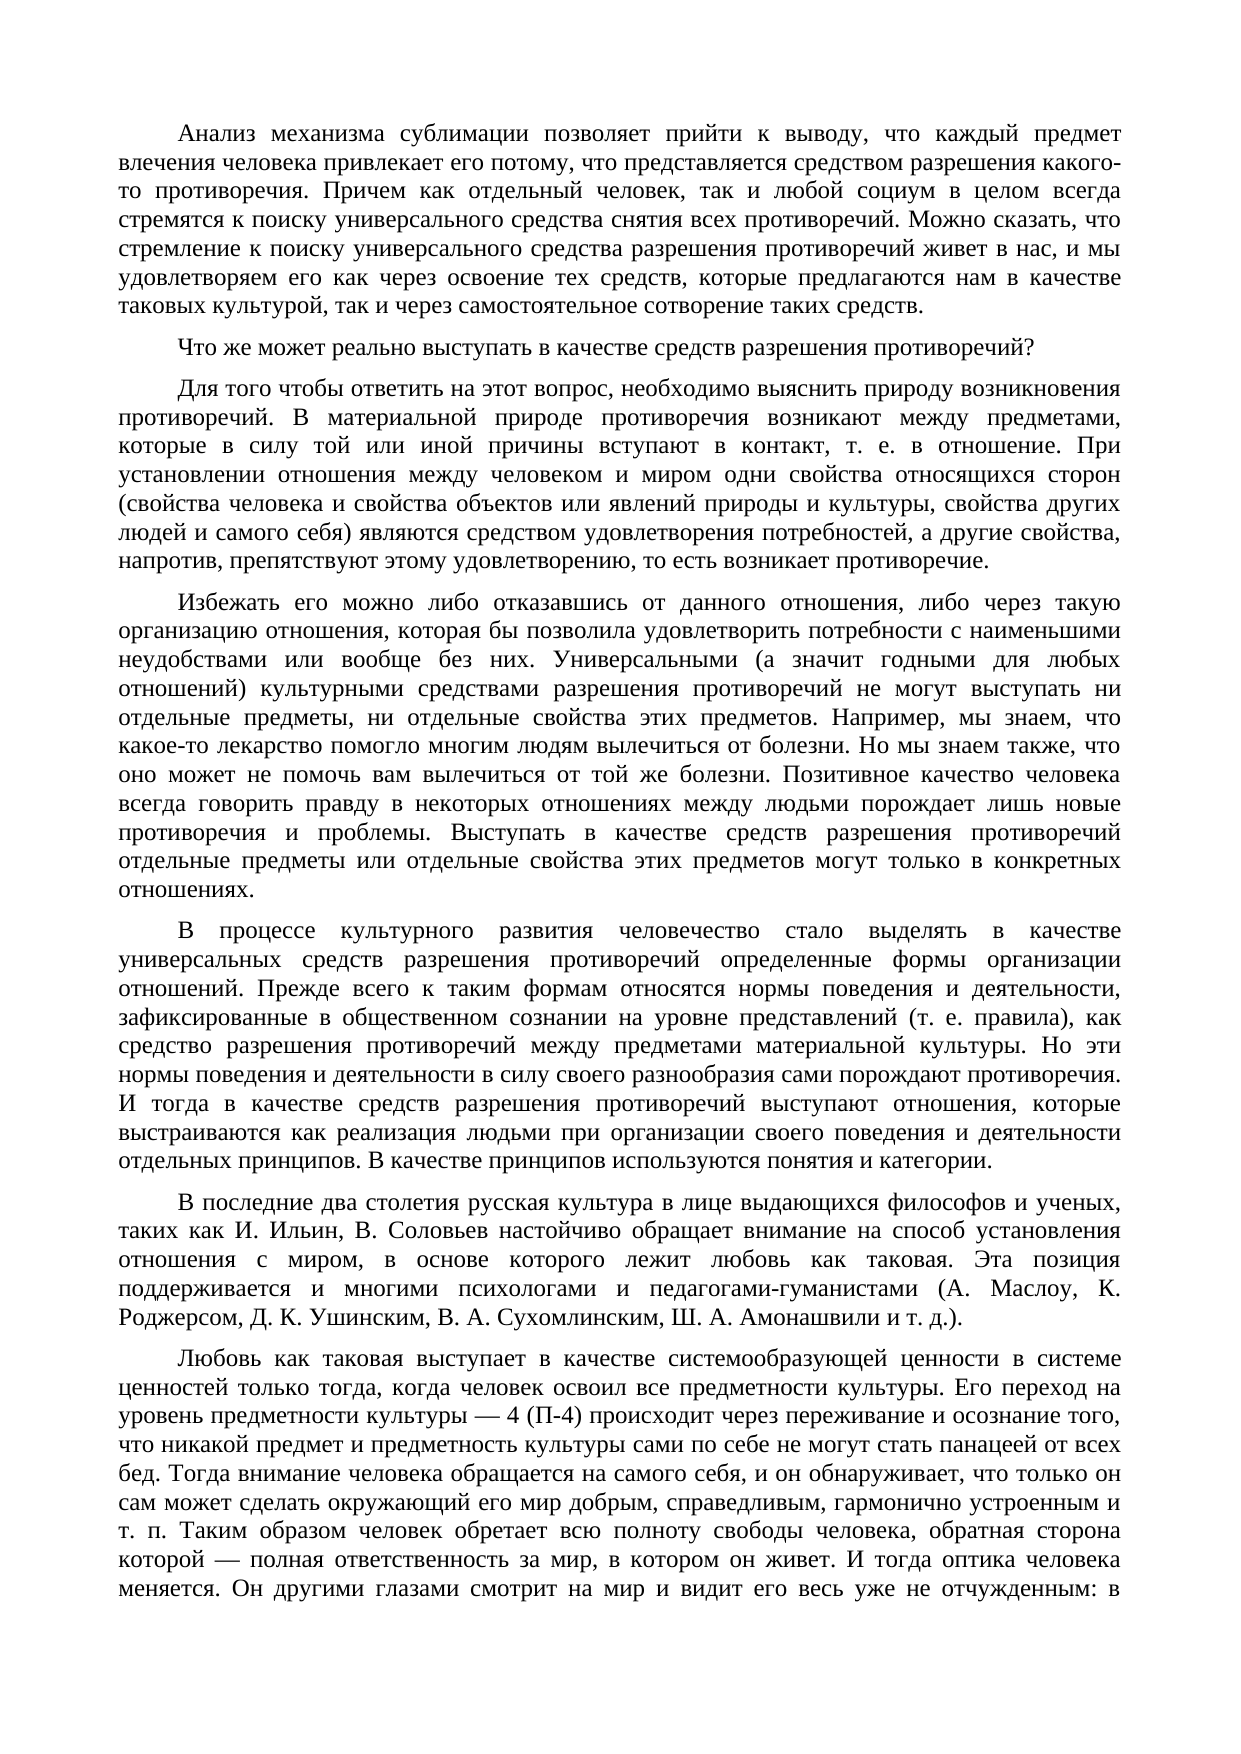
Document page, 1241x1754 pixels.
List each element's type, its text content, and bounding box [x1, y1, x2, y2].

text Для того чтобы ответить на этот вопрос, необходимо выяснить природу возникновения противоречий. В материальной природе противоречия возникают между предметами, которые в силу той или иной причины вступают в контакт, т. е. в отношение. При установлении отношения между человеком и миром одни свойства относящихся сторон (свойства человека и свойства объектов или явлений природы и культуры, свойства других людей и самого себя) являются средством удовлетворения потребностей, а другие свойства, напротив, препятствуют этому удовлетворению, то есть возникает противоречие. [118, 373, 1122, 574]
text Избежать его можно либо отказавшись от данного отношения, либо через такую организацию отношения, которая бы позволила удовлетворить потребности с наименьшими неудобствами или вообще без них. Универсальными (а значит годными для любых отношений) культурными средствами разрешения противоречий не могут выступать ни отдельные предметы, ни отдельные свойства этих предметов. Например, мы знаем, что какое-то лекарство помогло многим людям вылечиться от болезни. Но мы знаем также, что оно может не помочь вам вылечиться от той же болезни. Позитивное качество человека всегда говорить правду в некоторых отношениях между людьми порождает лишь новые противоречия и проблемы. Выступать в качестве средств разрешения противоречий отдельные предметы или отдельные свойства этих предметов могут только в конкретных отношениях. [118, 587, 1122, 903]
text В последние два столетия русская культура в лице выдающихся философов и ученых, таких как И. Ильин, В. Соловьев настойчиво обращает внимание на способ установления отношения с миром, в основе которого лежит любовь как таковая. Эта позиция поддерживается и многими психологами и педагогами-гуманистами (А. Маслоу, К. Роджерсом, Д. К. Ушинским, В. А. Сухомлинским, Ш. А. Амонашвили и т. д.). [118, 1187, 1122, 1331]
text Анализ механизма сублимации позволяет прийти к выводу, что каждый предмет влечения человека привлекает его потому, что представляется средством разрешения какого-то противоречия. Причем как отдельный человек, так и любой социум в целом всегда стремятся к поиску универсального средства снятия всех противоречий. Можно сказать, что стремление к поиску универсального средства разрешения противоречий живет в нас, и мы удовлетворяем его как через освоение тех средств, которые предлагаются нам в качестве таковых культурой, так и через самостоятельное сотворение таких средств. [118, 118, 1122, 319]
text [118, 1343, 1122, 1602]
text Что же может реально выступать в качестве средств разрешения противоречий? [118, 332, 1122, 361]
text В процессе культурного развития человечество стало выделять в качестве универсальных средств разрешения противоречий определенные формы организации отношений. Прежде всего к таким формам относятся нормы поведения и деятельности, зафиксированные в общественном сознании на уровне представлений (т. е. правила), как средство разрешения противоречий между предметами материальной культуры. Но эти нормы поведения и деятельности в силу своего разнообразия сами порождают противоречия. И тогда в качестве средств разрешения противоречий выступают отношения, которые выстраиваются как реализация людьми при организации своего поведения и деятельности отдельных принципов. В качестве принципов используются понятия и категории. [118, 916, 1122, 1174]
